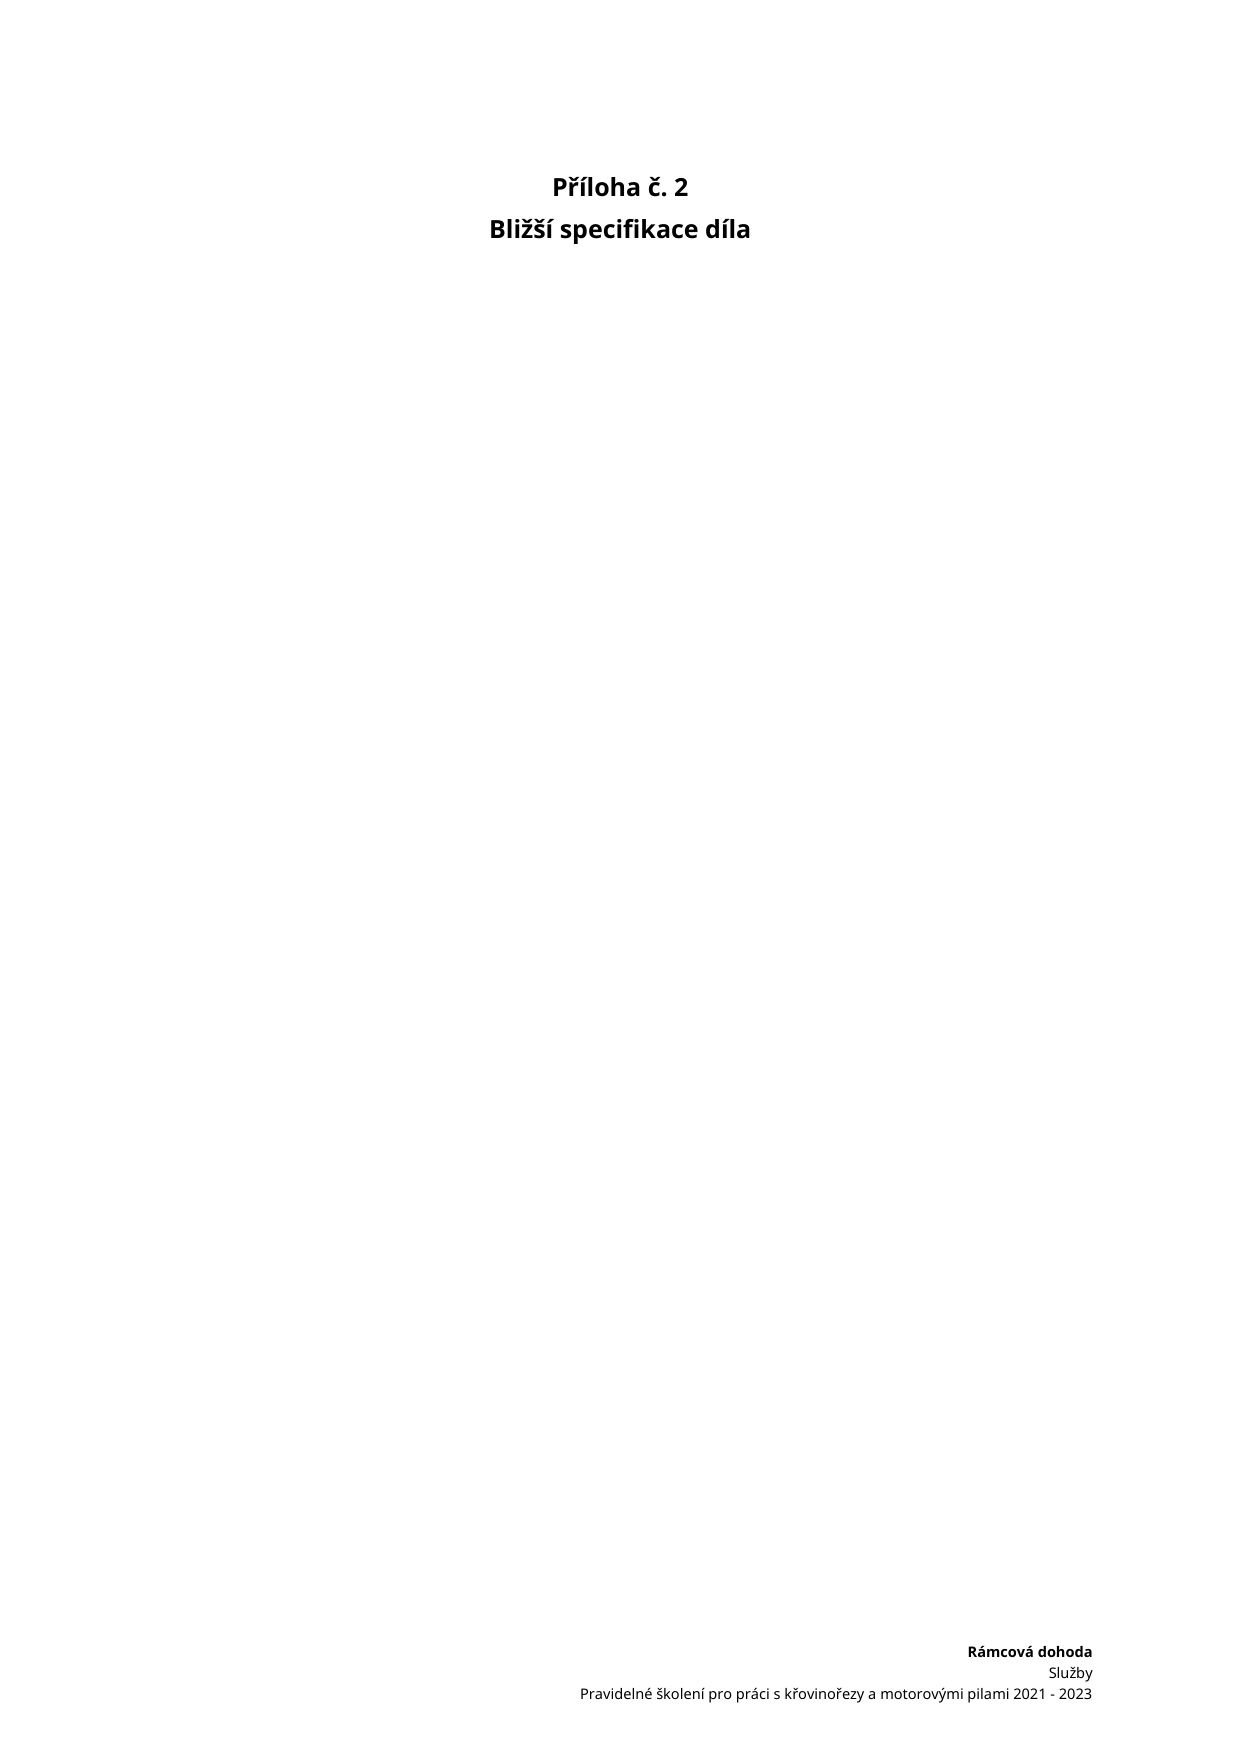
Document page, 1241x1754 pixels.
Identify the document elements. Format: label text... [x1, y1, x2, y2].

text Bližší specifikace díla [148, 215, 1093, 244]
text Příloha č. 2 [148, 173, 1093, 202]
